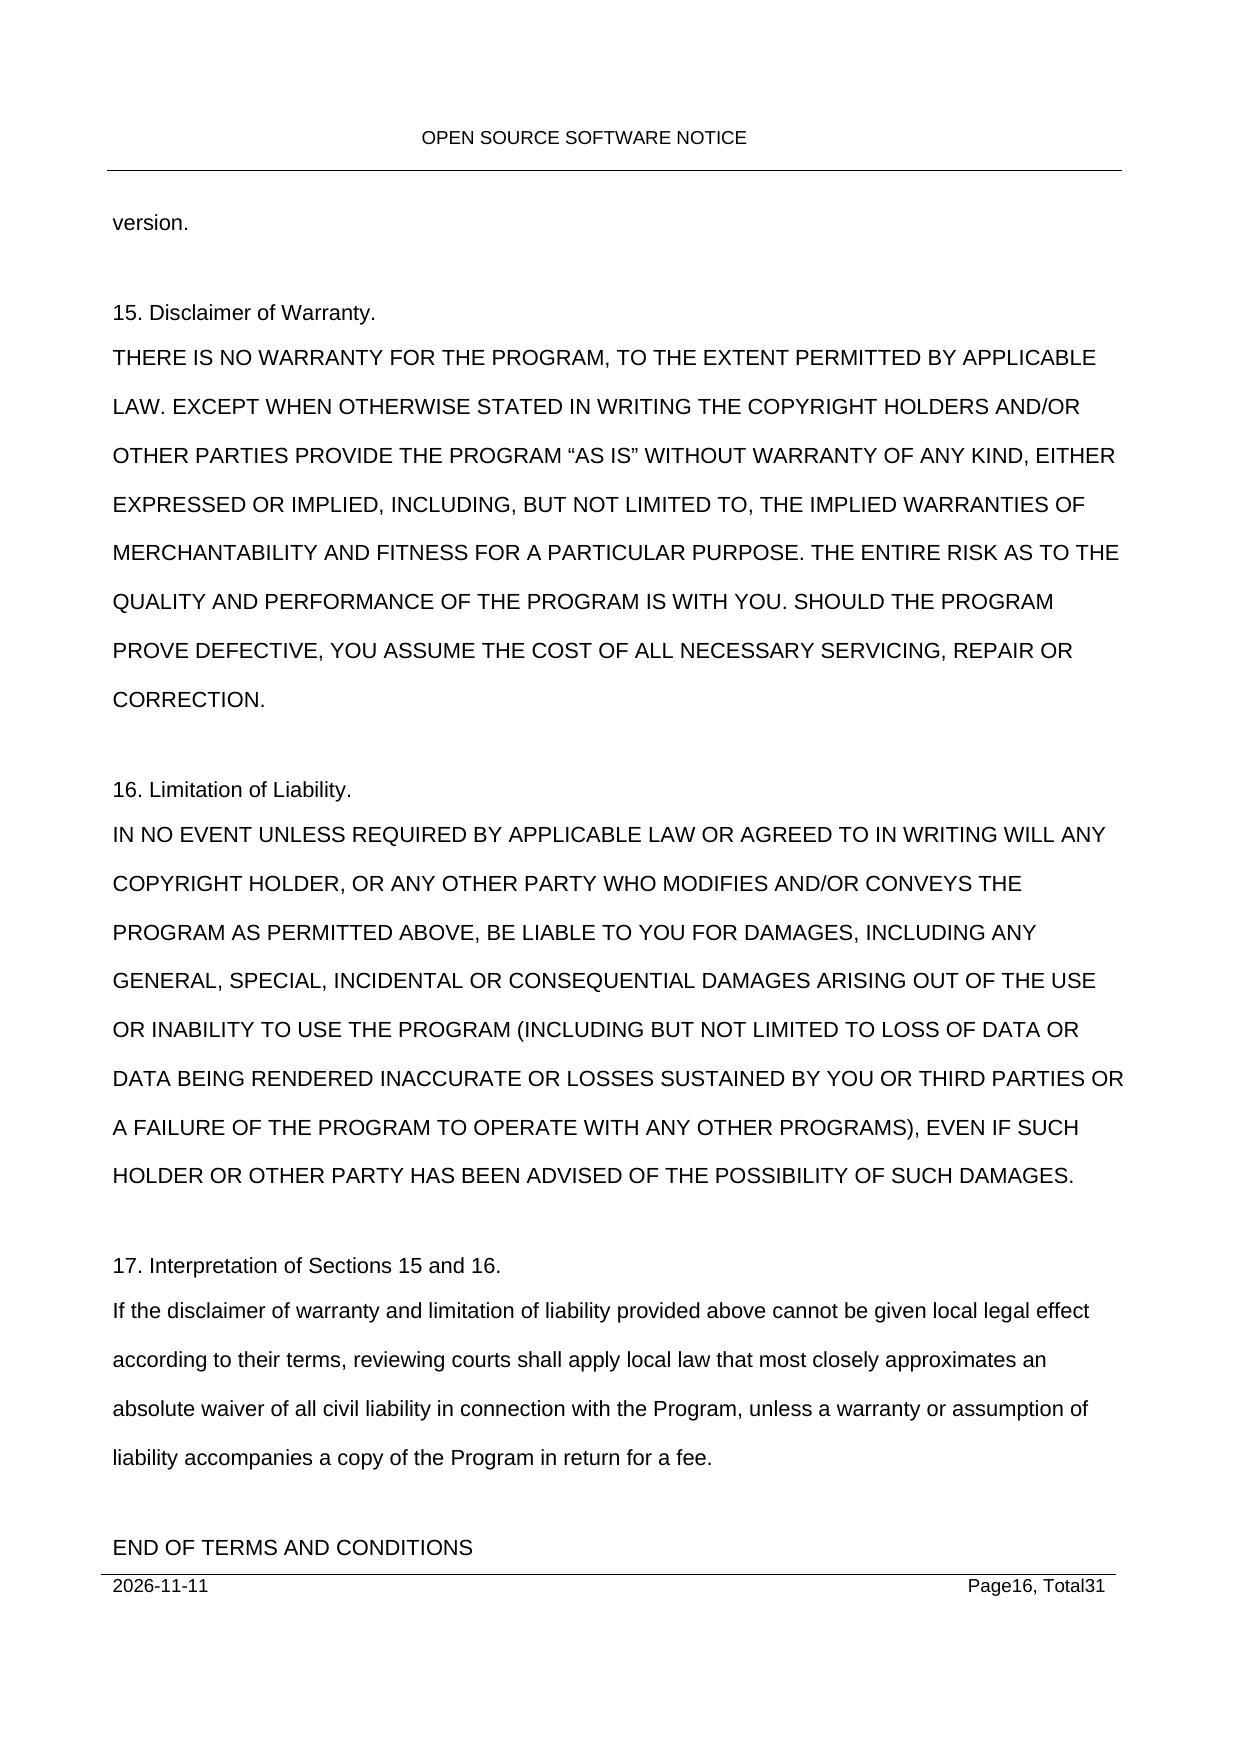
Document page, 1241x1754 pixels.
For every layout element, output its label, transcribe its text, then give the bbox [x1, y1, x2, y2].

text THERE IS NO WARRANTY FOR THE PROGRAM, TO THE EXTENT PERMITTED BY APPLICABLE LAW. EXCEPT WHEN OTHERWISE STATED IN WRITING THE COPYRIGHT HOLDERS AND/OR OTHER PARTIES PROVIDE THE PROGRAM “AS IS” WITHOUT WARRANTY OF ANY KIND, EITHER EXPRESSED OR IMPLIED, INCLUDING, BUT NOT LIMITED TO, THE IMPLIED WARRANTIES OF MERCHANTABILITY AND FITNESS FOR A PARTICULAR PURPOSE. THE ENTIRE RISK AS TO THE QUALITY AND PERFORMANCE OF THE PROGRAM IS WITH YOU. SHOULD THE PROGRAM PROVE DEFECTIVE, YOU ASSUME THE COST OF ALL NECESSARY SERVICING, REPAIR OR CORRECTION. [112, 342, 1128, 715]
text If the disclaimer of warranty and limitation of liability provided above cannot be given local legal effect according to their terms, reviewing courts shall apply local law that most closely approximates an absolute waiver of all civil liability in connection with the Program, unless a warranty or assumption of liability accompanies a copy of the Program in return for a fee. [112, 1295, 1128, 1473]
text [112, 206, 1128, 239]
text 15. Disclaimer of Warranty. [112, 297, 1128, 329]
text 16. Limitation of Liability. [112, 773, 1128, 806]
text END OF TERMS AND CONDITIONS [112, 1531, 1128, 1564]
text 17. Interpretation of Sections 15 and 16. [112, 1250, 1128, 1282]
text IN NO EVENT UNLESS REQUIRED BY APPLICABLE LAW OR AGREED TO IN WRITING WILL ANY COPYRIGHT HOLDER, OR ANY OTHER PARTY WHO MODIFIES AND/OR CONVEYS THE PROGRAM AS PERMITTED ABOVE, BE LIABLE TO YOU FOR DAMAGES, INCLUDING ANY GENERAL, SPECIAL, INCIDENTAL OR CONSEQUENTIAL DAMAGES ARISING OUT OF THE USE OR INABILITY TO USE THE PROGRAM (INCLUDING BUT NOT LIMITED TO LOSS OF DATA OR DATA BEING RENDERED INACCURATE OR LOSSES SUSTAINED BY YOU OR THIRD PARTIES OR A FAILURE OF THE PROGRAM TO OPERATE WITH ANY OTHER PROGRAMS), EVEN IF SUCH HOLDER OR OTHER PARTY HAS BEEN ADVISED OF THE POSSIBILITY OF SUCH DAMAGES. [112, 818, 1128, 1192]
